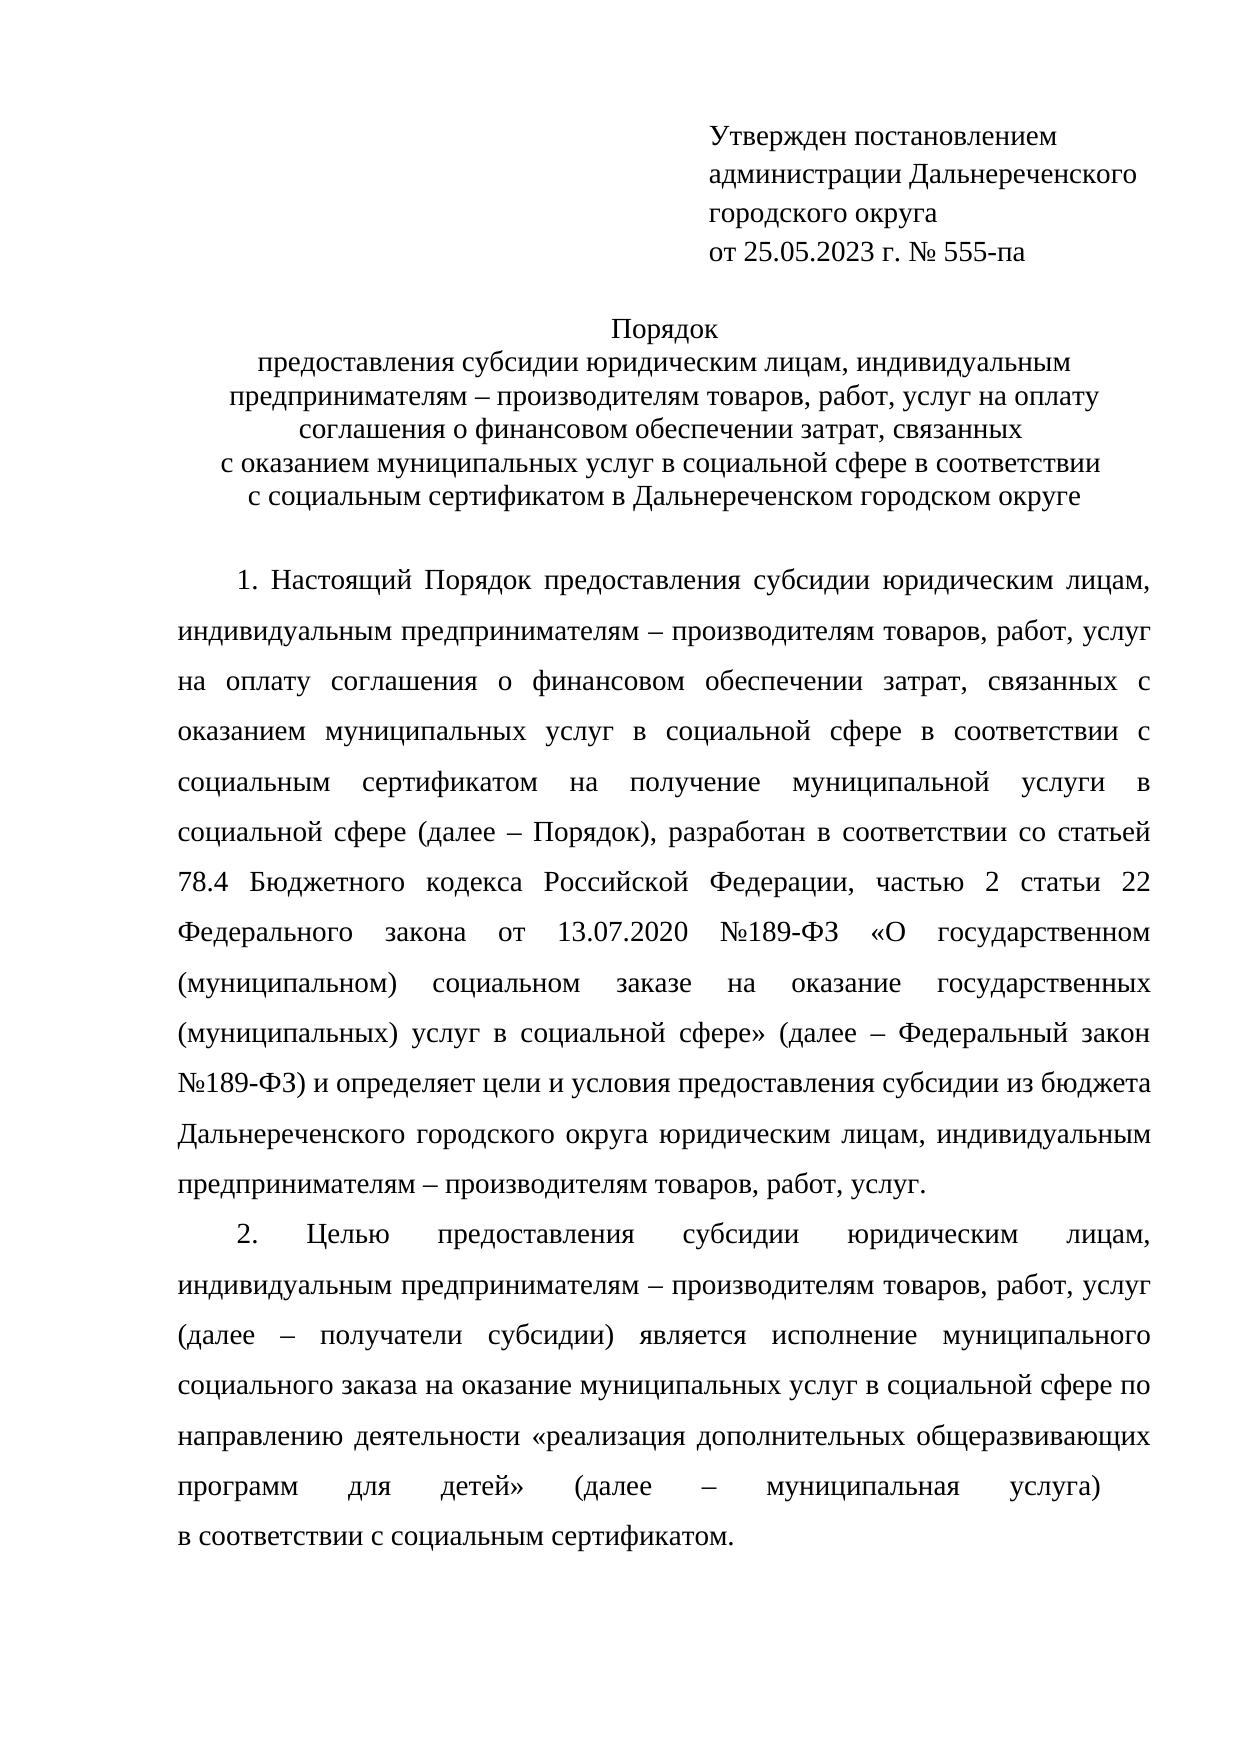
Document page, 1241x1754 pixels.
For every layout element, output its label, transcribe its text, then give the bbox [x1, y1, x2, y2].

text городского округа [177, 195, 1152, 229]
title . Настоящий Порядок предоставления субсидии юридическим лицам, индивидуальным предпринимателям – производителям товаров, работ, услуг на оплату соглашения о финансовом обеспечении затрат, связанных с оказанием муниципальных услуг в социальной сфере в соответствии с социальным сертификатом на получение муниципальной услуги в социальной сфере (далее – Порядок), разработан в соответствии со статьей 78.4 Бюджетного кодекса Российской Федерации, частью 2 статьи 22 Федерального закона от 13.07.2020 №189-ФЗ «О государственном (муниципальном) социальном заказе на оказание государственных (муниципальных) услуг в социальной сфере» (далее – Федеральный закон №189-ФЗ) и определяет цели и условия предоставления субсидии из бюджета Дальнереченского городского округа юридическим лицам, индивидуальным предпринимателям – производителям товаров, работ, услуг. [177, 562, 1152, 1200]
text от 25.05.2023 г. № 555-па [177, 234, 1152, 267]
title Порядок [177, 311, 1152, 344]
list . Целью предоставления субсидии юридическим лицам, индивидуальным предпринимателям – производителям товаров, работ, услуг (далее – получатели субсидии) является исполнение муниципального социального заказа на оказание муниципальных услуг в социальной сфере по направлению деятельности «реализация дополнительных общеразвивающих программ для детей» (далее – муниципальная услуга) в соответствии с социальным сертификатом. [177, 1216, 1152, 1552]
text администрации Дальнереченского [177, 157, 1152, 190]
text Утвержден постановлением [177, 118, 1152, 152]
title предоставления субсидии юридическим лицам, индивидуальным предпринимателям – производителям товаров, работ, услуг на оплату соглашения о финансовом обеспечении затрат, связанных с оказанием муниципальных услуг в социальной сфере в соответствии с социальным сертификатом в Дальнереченском городском округе [177, 344, 1152, 512]
